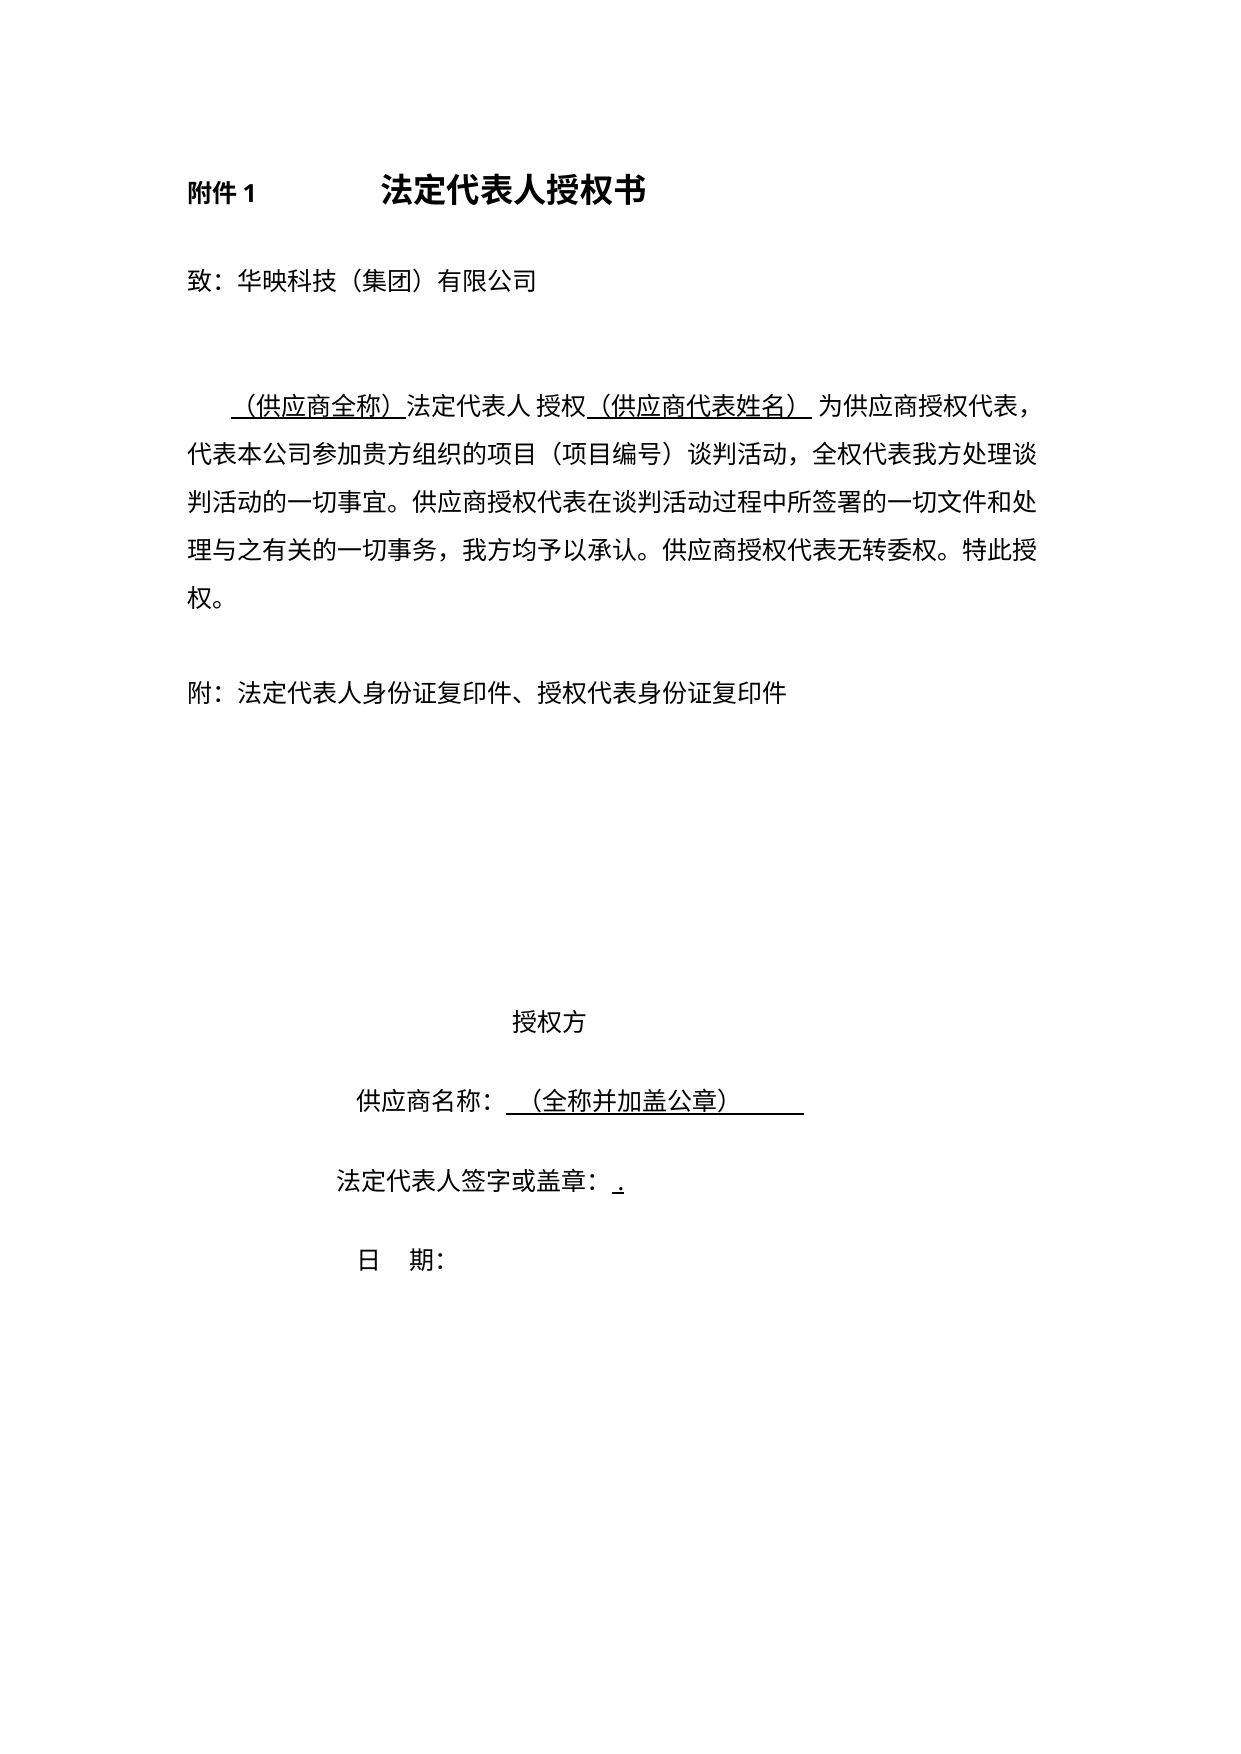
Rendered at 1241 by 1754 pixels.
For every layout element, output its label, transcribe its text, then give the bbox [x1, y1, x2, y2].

text 致：华映科技（集团）有限公司 [187, 247, 1053, 312]
text 法定代表人签字或盖章： . [187, 1158, 1053, 1198]
text 授权方 [187, 1000, 1053, 1039]
text 供应商名称： （全称并加盖公章） [187, 1079, 1053, 1119]
text （供应商全称）法定代表人 授权（供应商代表姓名） 为供应商授权代表，代表本公司参加贵方组织的项目（项目编号）谈判活动，全权代表我方处理谈判活动的一切事宜。供应商授权代表在谈判活动过程中所签署的一切文件和处理与之有关的一切事务，我方均予以承认。供应商授权代表无转委权。特此授权。 [187, 377, 1053, 617]
text 附：法定代表人身份证复印件、授权代表身份证复印件 [187, 664, 1053, 712]
text 日 期： [187, 1237, 1053, 1277]
subtitle 附件1 法定代表人授权书 [187, 155, 1053, 220]
